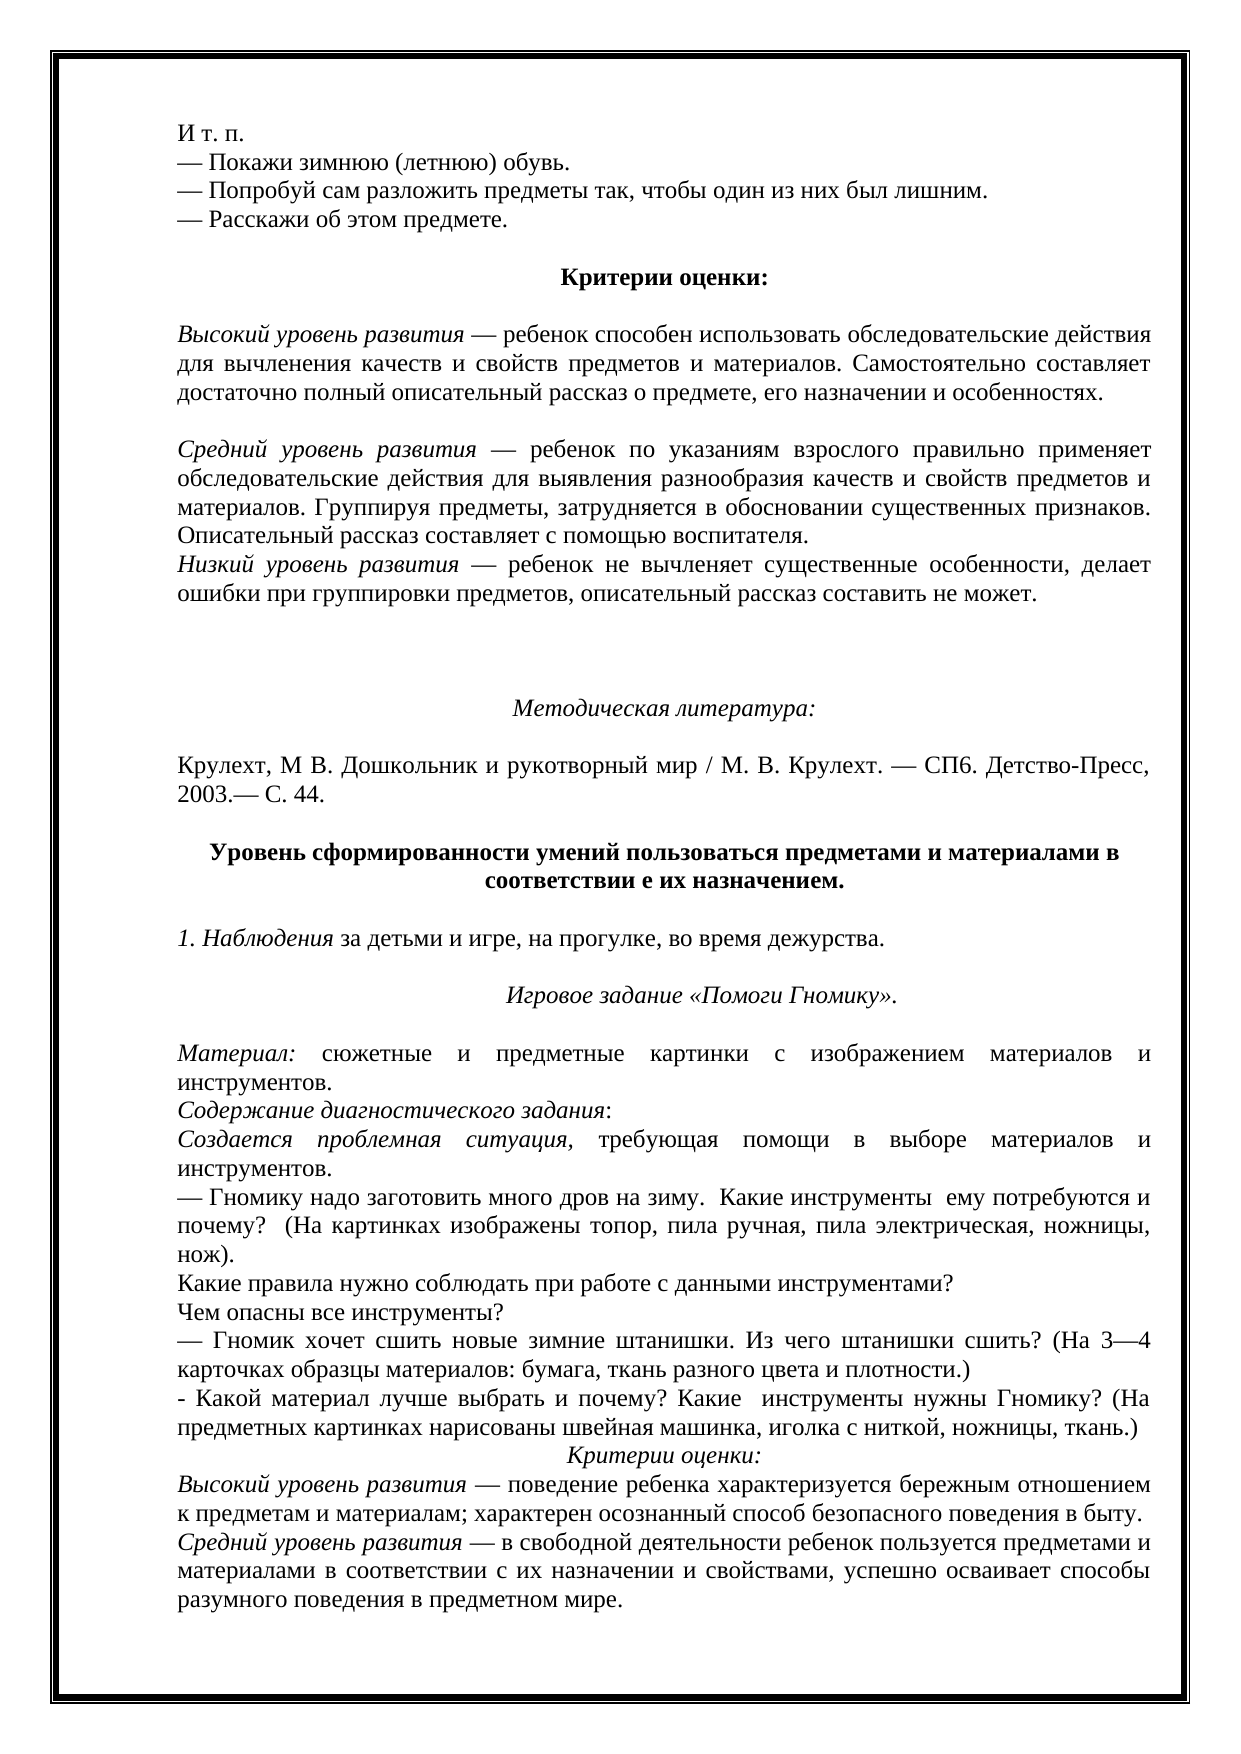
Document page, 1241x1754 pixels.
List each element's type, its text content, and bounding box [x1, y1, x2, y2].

text Игровое задание «Помоги Гномику». [252, 981, 1152, 1009]
text Высокий уровень развития — ребенок способен использовать обследовательские действия для вычленения качеств и свойств предметов и материалов. Самостоятельно составляет достаточно полный описательный рассказ о предмете, его назначении и особенностях. [177, 319, 1152, 406]
text — Расскажи об этом предмете. [177, 204, 1152, 233]
text Содержание диагностического задания: [177, 1096, 1152, 1124]
text Критерии оценки: [177, 262, 1152, 291]
text Материал: сюжетные и предметные картинки с изображением материалов и инструментов. [177, 1038, 1152, 1096]
text И т. п. [177, 118, 1152, 147]
text Низкий уровень развития — ребенок не вычленяет существенные особенности, делает ошибки при группировки предметов, описательный рассказ составить не может. [177, 549, 1152, 607]
text — Гномик хочет сшить новые зимние штанишки. Из чего штанишки сшить? (На 3—4 карточках образцы материалов: бумага, ткань разного цвета и плотности.) [177, 1326, 1152, 1383]
text Критерии оценки: [177, 1441, 1152, 1469]
text Создается проблемная ситуация, требующая помощи в выборе материалов и инструментов. [177, 1124, 1152, 1182]
text Высокий уровень развития — поведение ребенка характеризуется бережным отношением к предметам и материалам; характерен осознанный способ безопасного поведения в быту. [177, 1469, 1152, 1527]
text Какие правила нужно соблюдать при работе с данными инструментами? [177, 1268, 1152, 1297]
text Методическая литература: [177, 693, 1152, 722]
text Средний уровень развития — ребенок по указаниям взрослого правильно применяет обследовательские действия для выявления разнообразия качеств и свойств предметов и материалов. Группируя предметы, затрудняется в обосновании существенных признаков. Описательный рассказ составляет с помощью воспитателя. [177, 434, 1152, 549]
text - Какой материал лучше выбрать и почему? Какие инструменты нужны Гномику? (На предметных картинках нарисованы швейная машинка, иголка с ниткой, ножницы, ткань.) [177, 1383, 1152, 1441]
text — Гномику надо заготовить много дров на зиму. Какие инструменты ему потребуются и почему? (На картинках изображены топор, пила ручная, пила электрическая, ножницы, нож). [177, 1182, 1152, 1268]
text Чем опасны все инструменты? [177, 1297, 1152, 1326]
text 1. Наблюдения за детьми и игре, на прогулке, во время дежурства. [177, 923, 1152, 952]
text — Попробуй сам разложить предметы так, чтобы один из них был лишним. [177, 176, 1152, 204]
text Средний уровень развития — в свободной деятельности ребенок пользуется предметами и материалами в соответствии с их назначении и свойствами, успешно осваивает способы разумного поведения в предметном мире. [177, 1527, 1152, 1613]
text Крулехт, М В. Дошкольник и рукотворный мир / М. В. Крулехт. — СП6. Детство-Пресс, 2003.— С. 44. [177, 751, 1152, 808]
text Уровень сформированности умений пользоваться предметами и материалами в соответствии е их назначением. [177, 837, 1152, 894]
text — Покажи зимнюю (летнюю) обувь. [177, 147, 1152, 176]
